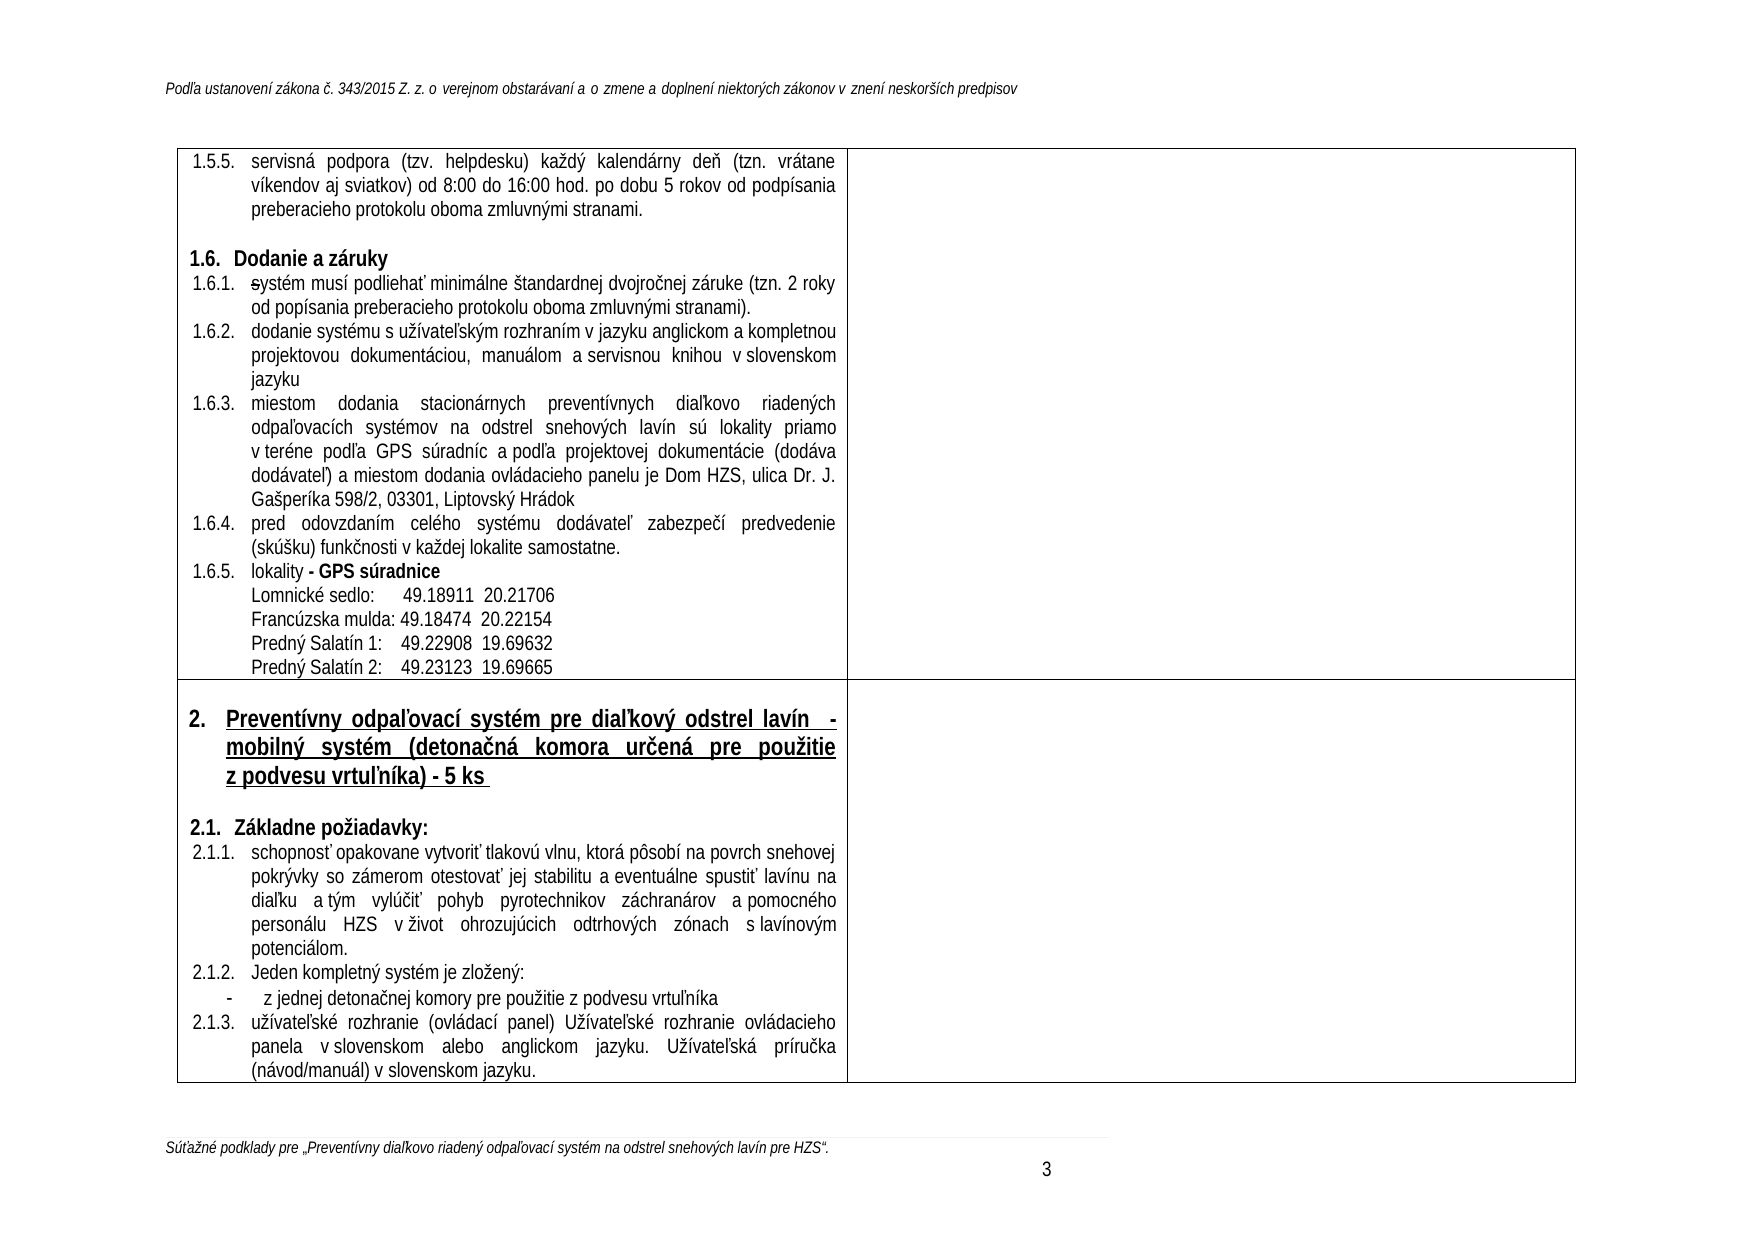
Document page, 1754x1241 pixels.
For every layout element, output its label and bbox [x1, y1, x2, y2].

table_cell [848, 149, 1575, 679]
table_cell [178, 680, 847, 1082]
table_cell [178, 149, 847, 679]
table_cell [848, 680, 1575, 1082]
